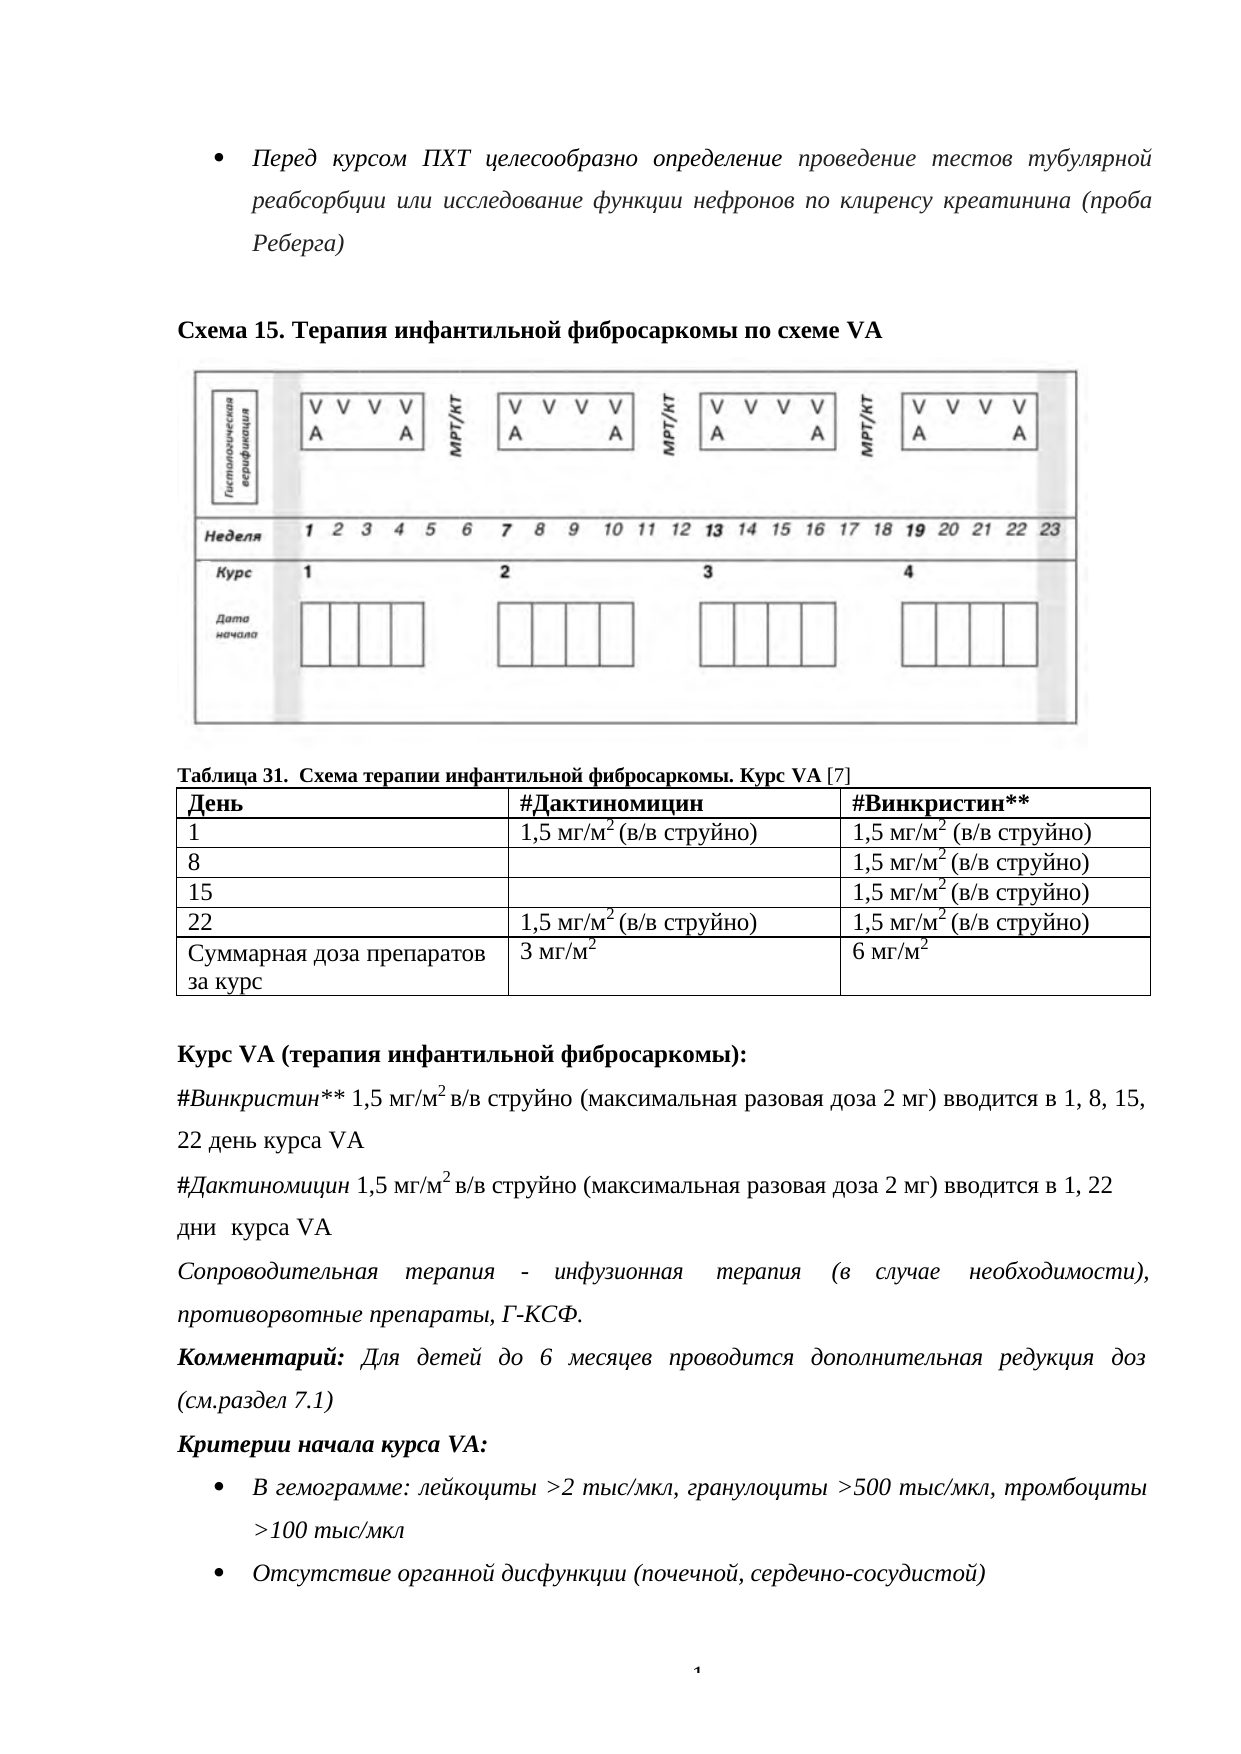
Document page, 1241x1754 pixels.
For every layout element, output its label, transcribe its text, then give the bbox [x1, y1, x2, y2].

subtitle Схема 15. Терапия инфантильной фибросаркомы по схеме VA [177, 315, 1163, 343]
list В гемограмме: лейкоциты >2 тыс/мкл, гранулоциты >500 тыс/мкл, тромбоциты [214, 1472, 1163, 1501]
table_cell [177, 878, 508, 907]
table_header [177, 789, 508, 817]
list Перед курсом ПХТ целесообразно определение проведение тестов тубулярной реабсорбции или исследование функции нефронов по клиренсу креатинина (проба Реберга) [214, 143, 1152, 257]
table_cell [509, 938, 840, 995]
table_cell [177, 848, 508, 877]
text Сопроводительная терапия - инфузионная терапия (в случае необходимости), противорвотные препараты, Г-КСФ. [177, 1256, 1151, 1328]
text #Дактиномицин 1,5 мг/м2 в/в струйно (максимальная разовая доза 2 мг) вводится в 1, 22 дни курса VA [177, 1167, 1153, 1241]
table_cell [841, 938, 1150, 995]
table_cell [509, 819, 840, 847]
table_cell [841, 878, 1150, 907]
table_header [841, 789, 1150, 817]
text Таблица 31. Схема терапии инфантильной фибросаркомы. Курс VA [7] [177, 763, 1163, 787]
subtitle Критерии начала курса VA: [177, 1429, 1163, 1458]
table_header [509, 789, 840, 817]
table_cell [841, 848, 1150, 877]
text #Винкристин** 1,5 мг/м2 в/в струйно (максимальная разовая доза 2 мг) вводится в 1, 8, 15, 22 день курса VA [177, 1080, 1153, 1154]
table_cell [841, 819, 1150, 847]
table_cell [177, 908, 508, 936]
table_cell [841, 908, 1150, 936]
subtitle Курс VA (терапия инфантильной фибросаркомы): [177, 1039, 1163, 1068]
list Отсутствие органной дисфункции (почечной, сердечно-сосудистой) [214, 1558, 1163, 1587]
picture [177, 357, 1089, 750]
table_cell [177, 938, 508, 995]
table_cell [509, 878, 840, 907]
text >100 тыс/мкл [206, 1515, 451, 1544]
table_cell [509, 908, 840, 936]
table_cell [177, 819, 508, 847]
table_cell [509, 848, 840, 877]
text Комментарий: Для детей до 6 месяцев проводится дополнительная редукция доз (см.раздел 7.1) [177, 1342, 1153, 1414]
